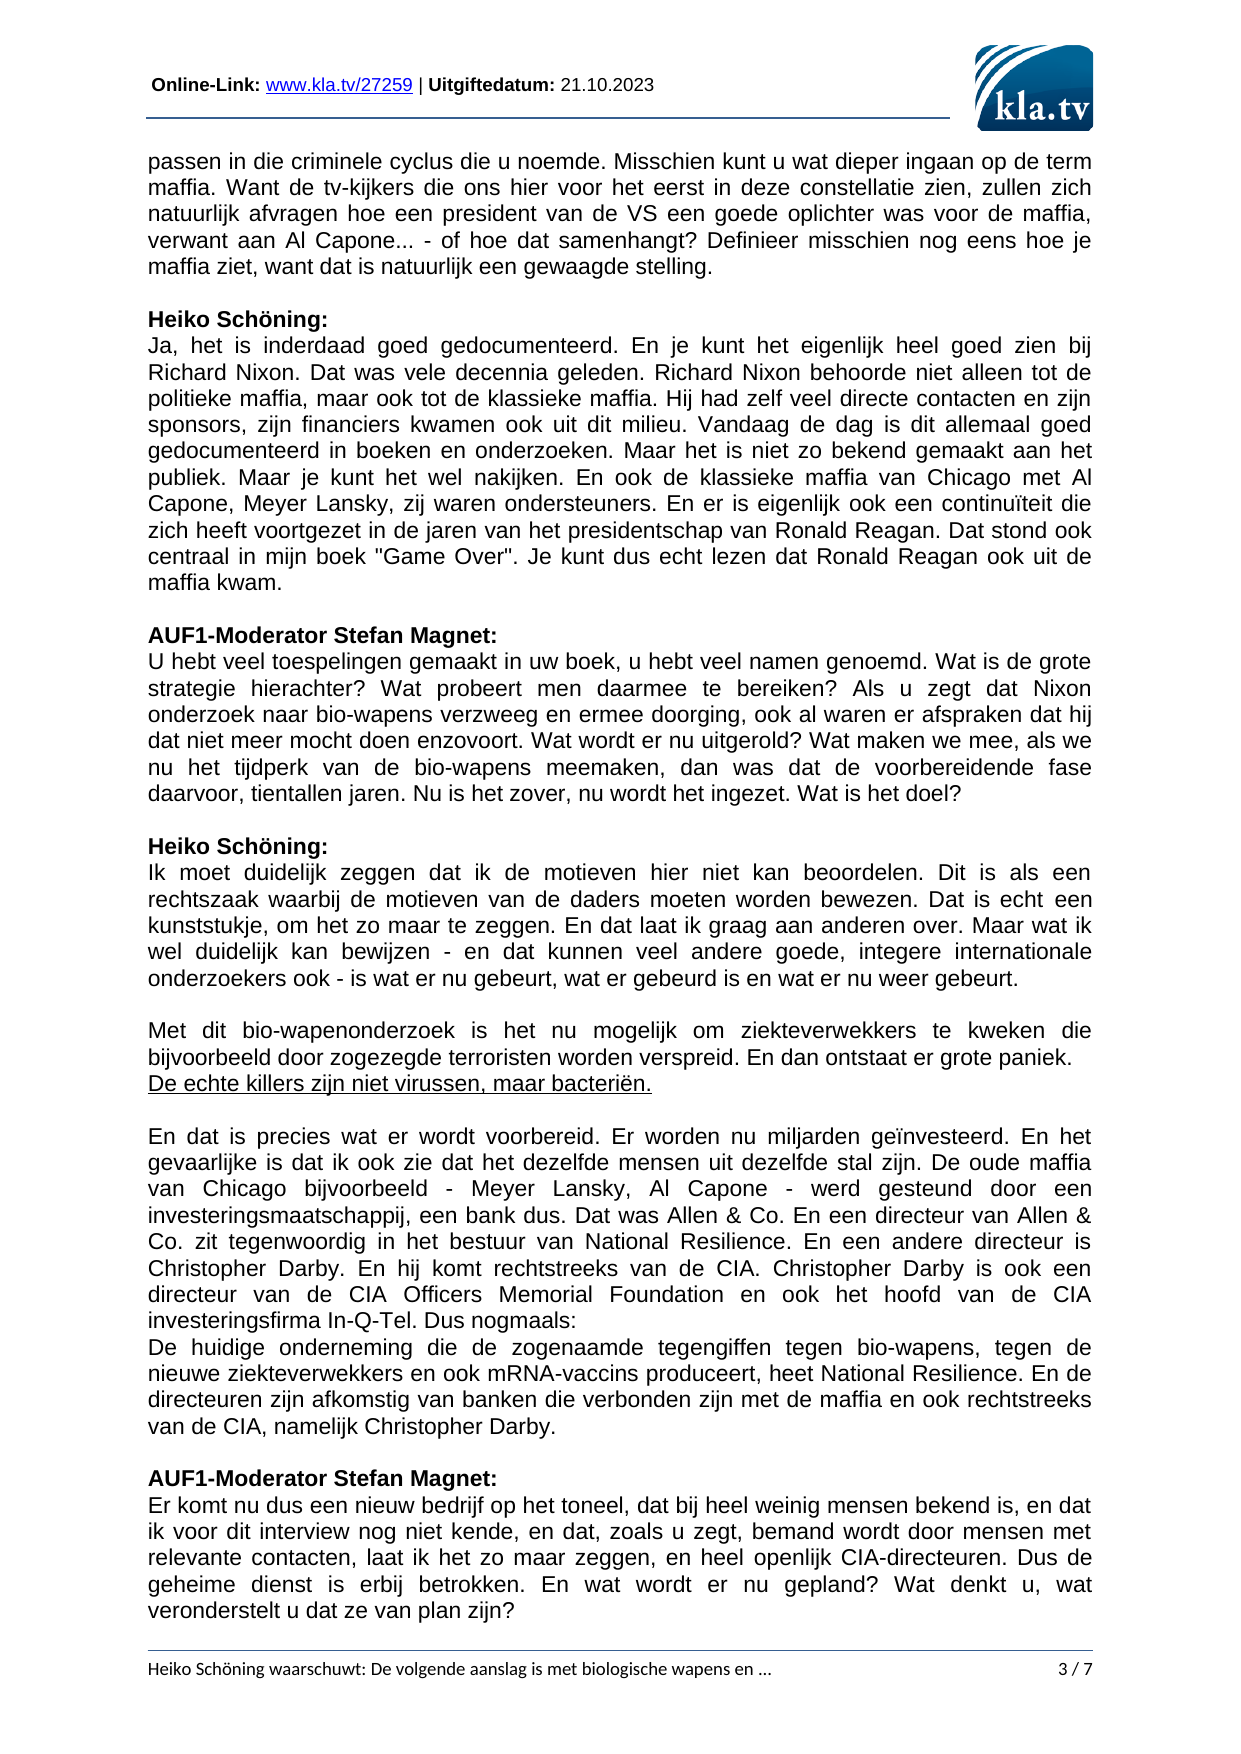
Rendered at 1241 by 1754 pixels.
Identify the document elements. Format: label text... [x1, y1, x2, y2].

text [148, 148, 1093, 279]
text En dat is precies wat er wordt voorbereid. Er worden nu miljarden geïnvesteerd. En het gevaarlijke is dat ik ook zie dat het dezelfde mensen uit dezelfde stal zijn. De oude maffia van Chicago bijvoorbeeld - Meyer Lansky, Al Capone - werd gesteund door een investeringsmaatschappij, een bank dus. Dat was Allen & Co. En een directeur van Allen & Co. zit tegenwoordig in het bestuur van National Resilience. En een andere directeur is Christopher Darby. En hij komt rechtstreeks van de CIA. Christopher Darby is ook een directeur van de CIA Officers Memorial Foundation en ook het hoofd van de CIA investeringsfirma In-Q-Tel. Dus nogmaals: [148, 1123, 1093, 1333]
text De huidige onderneming die de zogenaamde tegengiffen tegen bio-wapens, tegen de nieuwe ziekteverwekkers en ook mRNA-vaccins produceert, heet National Resilience. En de directeuren zijn afkomstig van banken die verbonden zijn met de maffia en ook rechtstreeks van de CIA, namelijk Christopher Darby. [148, 1333, 1093, 1439]
text Ja, het is inderdaad goed gedocumenteerd. En je kunt het eigenlijk heel goed zien bij Richard Nixon. Dat was vele decennia geleden. Richard Nixon behoorde niet alleen tot de politieke maffia, maar ook tot de klassieke maffia. Hij had zelf veel directe contacten en zijn sponsors, zijn financiers kwamen ook uit dit milieu. Vandaag de dag is dit allemaal goed gedocumenteerd in boeken en onderzoeken. Maar het is niet zo bekend gemaakt aan het publiek. Maar je kunt het wel nakijken. En ook de klassieke maffia van Chicago met Al Capone, Meyer Lansky, zij waren ondersteuners. En er is eigenlijk ook een continuïteit die zich heeft voortgezet in de jaren van het presidentschap van Ronald Reagan. Dat stond ook centraal in mijn boek "Game Over". Je kunt dus echt lezen dat Ronald Reagan ook uit de maffia kwam. [148, 332, 1093, 596]
text Met dit bio-wapenonderzoek is het nu mogelijk om ziekteverwekkers te kweken die bijvoorbeeld door zogezegde terroristen worden verspreid. En dan ontstaat er grote paniek. [148, 1017, 1093, 1070]
text Ik moet duidelijk zeggen dat ik de motieven hier niet kan beoordelen. Dit is als een rechtszaak waarbij de motieven van de daders moeten worden bewezen. Dat is echt een kunststukje, om het zo maar te zeggen. En dat laat ik graag aan anderen over. Maar wat ik wel duidelijk kan bewijzen - en dat kunnen veel andere goede, integere internationale onderzoekers ook - is wat er nu gebeurt, wat er gebeurd is en wat er nu weer gebeurt. [148, 859, 1093, 991]
text AUF1-Moderator Stefan Magnet: [148, 622, 1093, 648]
text Heiko Schöning: [148, 833, 1093, 859]
text De echte killers zijn niet virussen, maar bacteriën. [148, 1070, 1093, 1096]
text Er komt nu dus een nieuw bedrijf op het toneel, dat bij heel weinig mensen bekend is, en dat ik voor dit interview nog niet kende, en dat, zoals u zegt, bemand wordt door mensen met relevante contacten, laat ik het zo maar zeggen, en heel openlijk CIA-directeuren. Dus de geheime dienst is erbij betrokken. En wat wordt er nu gepland? Wat denkt u, wat veronderstelt u dat ze van plan zijn? [148, 1492, 1093, 1623]
text AUF1-Moderator Stefan Magnet: [148, 1465, 1093, 1492]
text Heiko Schöning: [148, 306, 1093, 332]
text U hebt veel toespelingen gemaakt in uw boek, u hebt veel namen genoemd. Wat is de grote strategie hierachter? Wat probeert men daarmee te bereiken? Als u zegt dat Nixon onderzoek naar bio-wapens verzweeg en ermee doorging, ook al waren er afspraken dat hij dat niet meer mocht doen enzovoort. Wat wordt er nu uitgerold? Wat maken we mee, als we nu het tijdperk van de bio-wapens meemaken, dan was dat de voorbereidende fase daarvoor, tientallen jaren. Nu is het zover, nu wordt het ingezet. Wat is het doel? [148, 648, 1093, 806]
